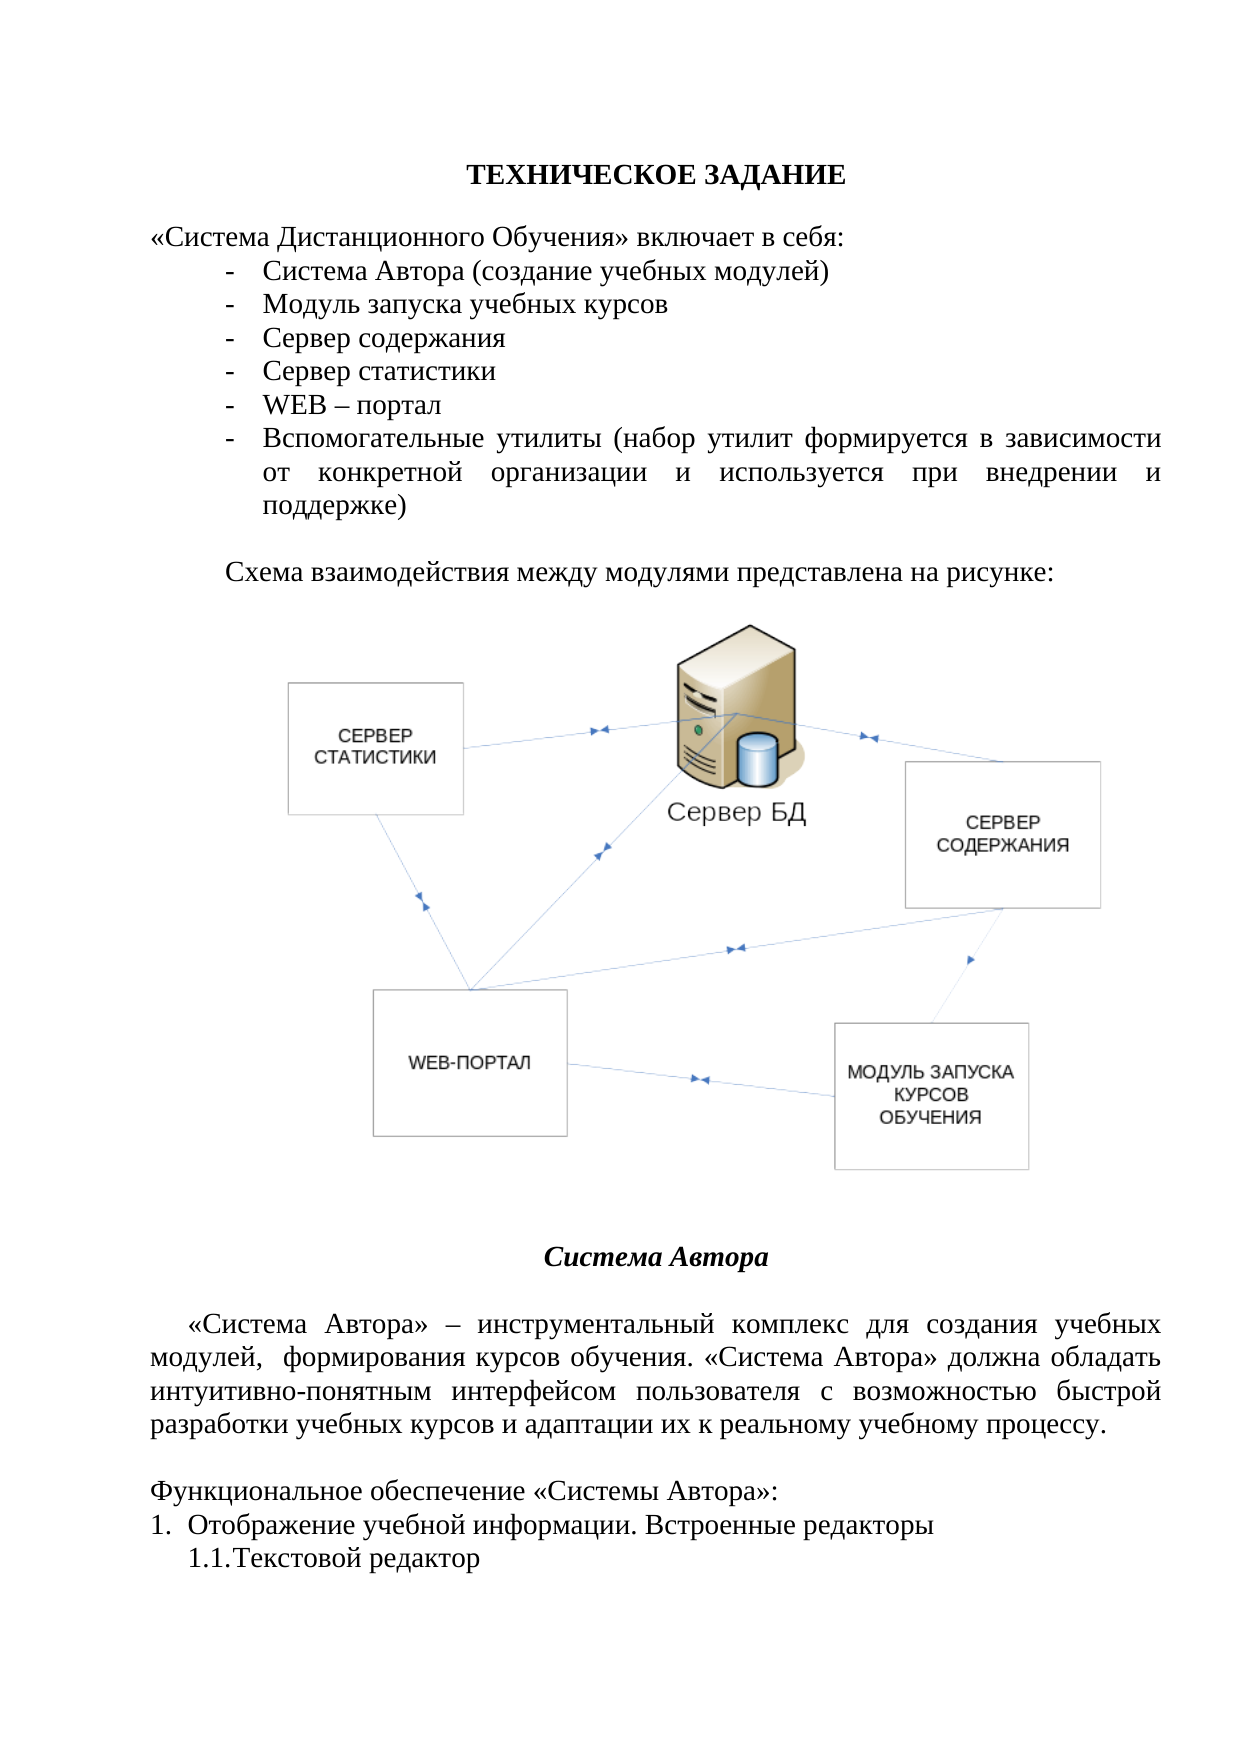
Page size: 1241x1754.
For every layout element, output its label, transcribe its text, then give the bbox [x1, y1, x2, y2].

list Текстовой редактор [187, 1541, 1162, 1574]
text Система Автора [150, 1239, 1162, 1272]
list Система Автора (создание учебных модулей) [225, 253, 1162, 286]
list Сервер статистики [225, 353, 1162, 387]
text ТЕХНИЧЕСКОЕ ЗАДАНИЕ [150, 157, 1162, 190]
text «Система Дистанционного Обучения» включает в себя: [150, 219, 1162, 253]
list Сервер содержания [225, 320, 1162, 353]
text Схема взаимодействия между модулями представлена на рисунке: [225, 554, 1162, 588]
list WEB – портал [225, 387, 1162, 420]
list Вспомогательные утилиты (набор утилит формируется в зависимости от конкретной организации и используется при внедрении и поддержке) [225, 420, 1162, 521]
text «Система Автора» – инструментальный комплекс для создания учебных модулей, формирования курсов обучения. «Система Автора» должна обладать интуитивно-понятным интерфейсом пользователя с возможностью быстрой разработки учебных курсов и адаптации их к реальному учебному процессу. [150, 1306, 1162, 1440]
list Отображение учебной информации. Встроенные редакторы [150, 1507, 1162, 1541]
list Модуль запуска учебных курсов [225, 286, 1162, 320]
text Функциональное обеспечение «Системы Автора»: [150, 1473, 1162, 1507]
